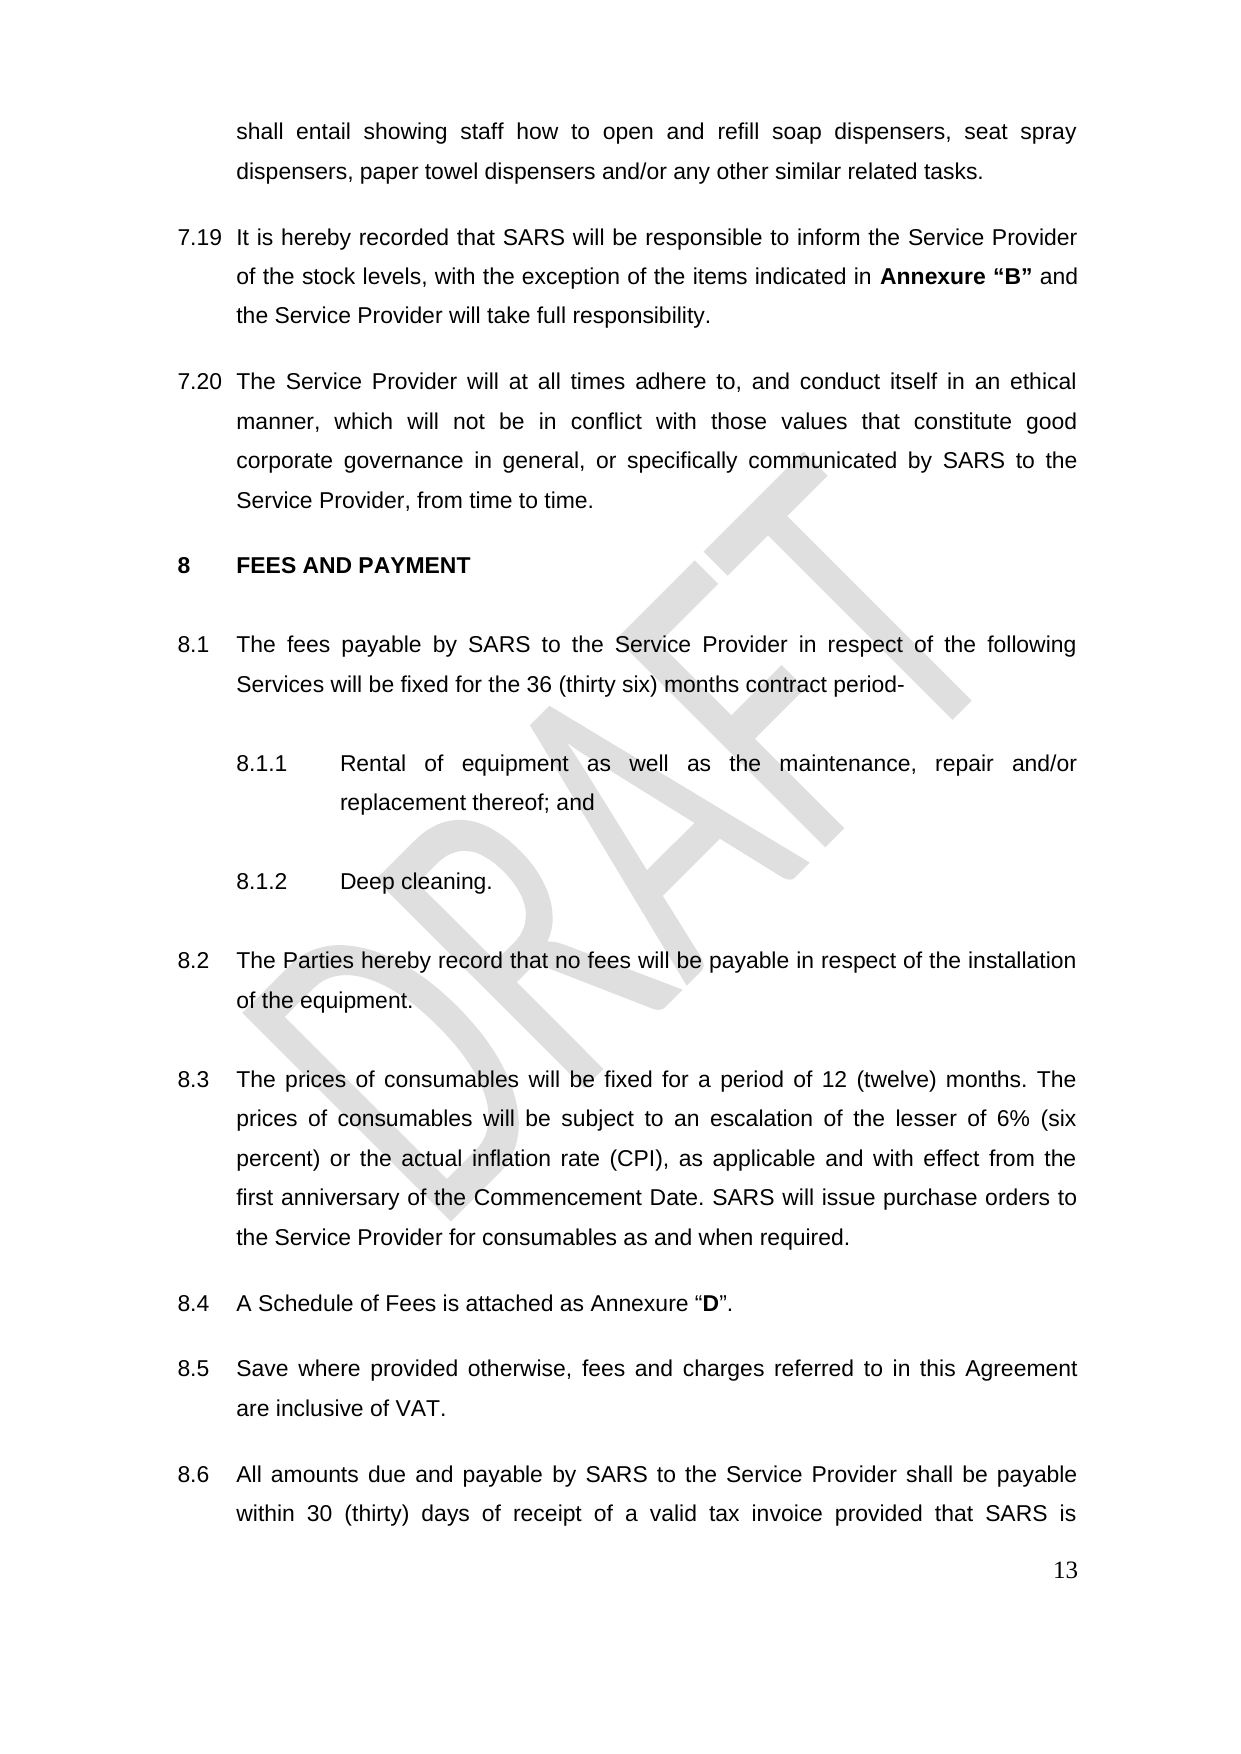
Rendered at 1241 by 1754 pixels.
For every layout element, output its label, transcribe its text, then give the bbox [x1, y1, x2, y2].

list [177, 1461, 1078, 1526]
list The fees payable by SARS to the Service Provider in respect of the following Services will be fixed for the 36 (thirty six) months contract period- [177, 631, 1078, 697]
list It is hereby recorded that SARS will be responsible to inform the Service Provider of the stock levels, with the exception of the items indicated in Annexure “B” and the Service Provider will take full responsibility. [177, 223, 1078, 329]
list The prices of consumables will be fixed for a period of 12 (twelve) months. The prices of consumables will be subject to an escalation of the lesser of 6% (six percent) or the actual inflation rate (CPI), as applicable and with effect from the first anniversary of the Commencement Date. SARS will issue purchase orders to the Service Provider for consumables as and when required. [177, 1066, 1078, 1250]
list A Schedule of Fees is attached as Annexure “D”. [177, 1289, 1078, 1316]
list The Service Provider will at all times adhere to, and conduct itself in an ethical manner, which will not be in conflict with those values that constitute good corporate governance in general, or specifically communicated by SARS to the Service Provider, from time to time. [177, 368, 1078, 513]
list The Parties hereby record that no fees will be payable in respect of the installation of the equipment. [177, 947, 1078, 1013]
list Deep cleaning. [236, 868, 1078, 895]
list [177, 118, 1078, 184]
list Save where provided otherwise, fees and charges referred to in this Agreement are inclusive of VAT. [177, 1355, 1078, 1421]
list FEES AND PAYMENT [177, 552, 1078, 579]
list Rental of equipment as well as the maintenance, repair and/or replacement thereof; and [236, 750, 1078, 816]
